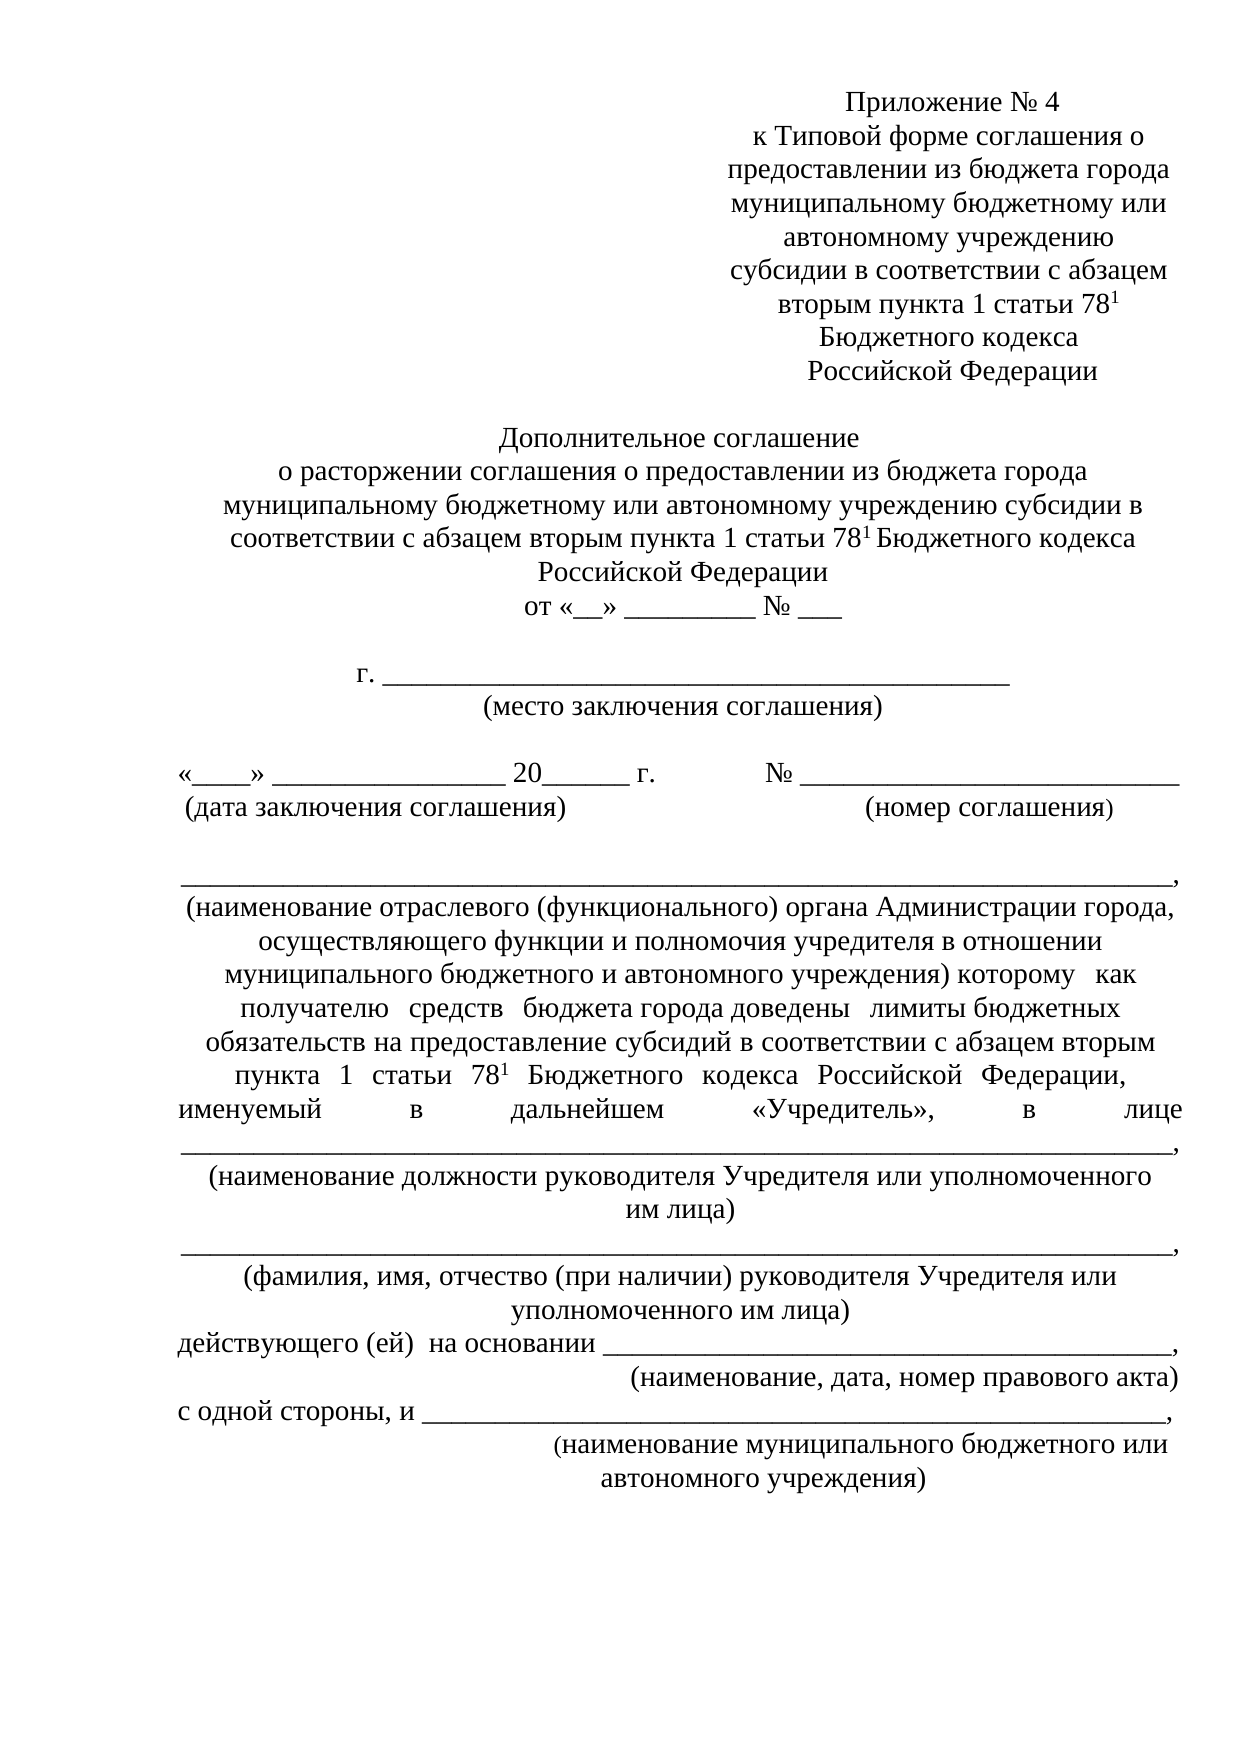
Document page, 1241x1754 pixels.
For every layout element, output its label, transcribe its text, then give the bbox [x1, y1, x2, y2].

text с одной стороны, и ___________________________________________________, (наименование муниципального бюджетного или [177, 1393, 1188, 1460]
text ____________________________________________________________________, (фамилия, имя, отчество (при наличии) руководителя Учредителя или уполномоченного им лица) [177, 1225, 1183, 1326]
text автономного учреждения) [600, 1460, 1183, 1493]
text действующего (ей) на основании _______________________________________, (наименование, дата, номер правового акта) [170, 1326, 1179, 1393]
text «____» ________________ 20______ г. (дата заключения соглашения) [177, 755, 663, 822]
text Дополнительное соглашение [499, 420, 1183, 453]
text Российской Федерации [807, 353, 1183, 386]
text № __________________________ (номер соглашения) [765, 755, 1187, 822]
text от «__» _________ № ___ [211, 588, 1155, 621]
text г. ___________________________________________ (место заключения соглашения) [352, 655, 1013, 722]
text к Типовой форме соглашения о предоставлении из бюджета города муниципальному бюджетному или автономному учреждению субсидии в соответствии с абзацем вторым пункта 1 статьи 781 Бюджетного кодекса [726, 118, 1171, 353]
text о расторжении соглашения о предоставлении из бюджета города муниципальному бюджетному или автономному учреждению субсидии в соответствии с абзацем вторым пункта 1 статьи 781 Бюджетного кодекса Российской Федерации [211, 453, 1155, 588]
text ____________________________________________________________________, (наименование отраслевого (функционального) органа Администрации города, осуществляющего функции и полномочия учредителя в отношении муниципального бюджетного и автономного учреждения) которому как получателю средств бюджета города доведены лимиты бюджетных обязательств на предоставление субсидий в соответствии с абзацем вторым пункта 1 статьи 781 Бюджетного кодекса Российской Федерации, именуемый в дальнейшем «Учредитель», в лице ____________________________________________________________________, (наименование должности руководителя Учредителя или уполномоченного им лица) [175, 856, 1186, 1225]
text Приложение № 4 [845, 84, 1183, 118]
